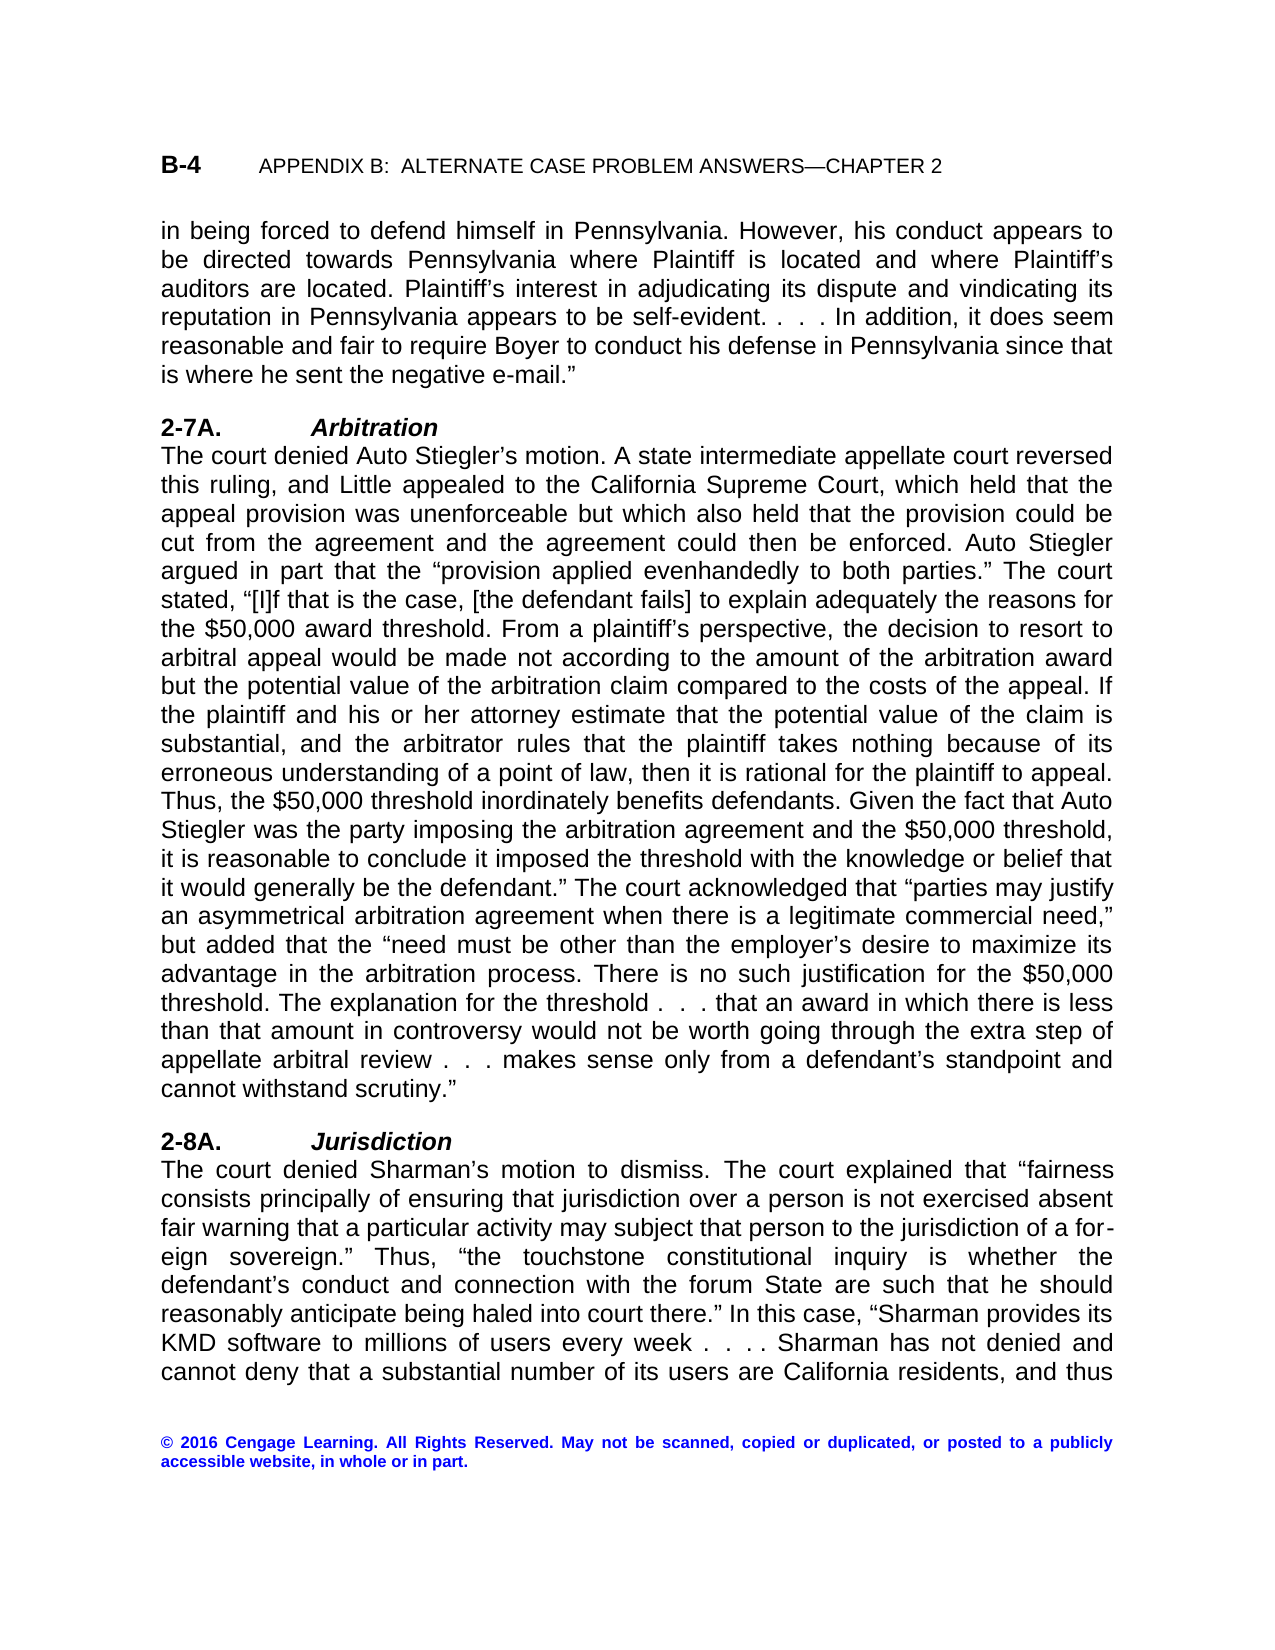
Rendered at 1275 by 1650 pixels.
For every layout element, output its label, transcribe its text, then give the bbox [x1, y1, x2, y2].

text The court denied Auto Stiegler’s motion. A state intermediate appellate court reversed this ruling, and Little appealed to the California Supreme Court, which held that the appeal provision was unenforceable but which also held that the provision could be cut from the agreement and the agreement could then be enforced. Auto Stiegler argued in part that the “provision applied evenhandedly to both parties.” The court stated, “[I]f that is the case, [the defendant fails] to explain adequately the reasons for the $50,000 award threshold. From a plaintiff’s perspective, the decision to resort to arbitral appeal would be made not according to the amount of the arbitration award but the potential value of the arbitration claim compared to the costs of the appeal. If the plaintiff and his or her attorney estimate that the potential value of the claim is substantial, and the arbitrator rules that the plaintiff takes nothing because of its erroneous understanding of a point of law, then it is rational for the plaintiff to appeal. Thus, the $50,000 threshold inordinately benefits defendants. Given the fact that Auto Stiegler was the party imposing the arbitration agreement and the $50,000 threshold, it is reasonable to conclude it imposed the threshold with the knowledge or belief that it would generally be the defendant.” The court acknowledged that “parties may justify an asymmetrical arbitration agreement when there is a legitimate commercial need,” but added that the “need must be other than the employer’s desire to maximize its advantage in the arbitration process. There is no such justification for the $50,000 threshold. The explanation for the threshold . . . that an award in which there is less than that amount in controversy would not be worth going through the extra step of appellate arbitral review . . . makes sense only from a defendant’s standpoint and cannot withstand scrutiny.” [161, 441, 1114, 1102]
text 2-7A. Arbitration [161, 412, 1114, 441]
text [161, 216, 1114, 388]
text 2-8A. Jurisdiction [161, 1126, 1114, 1155]
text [161, 1155, 1114, 1385]
